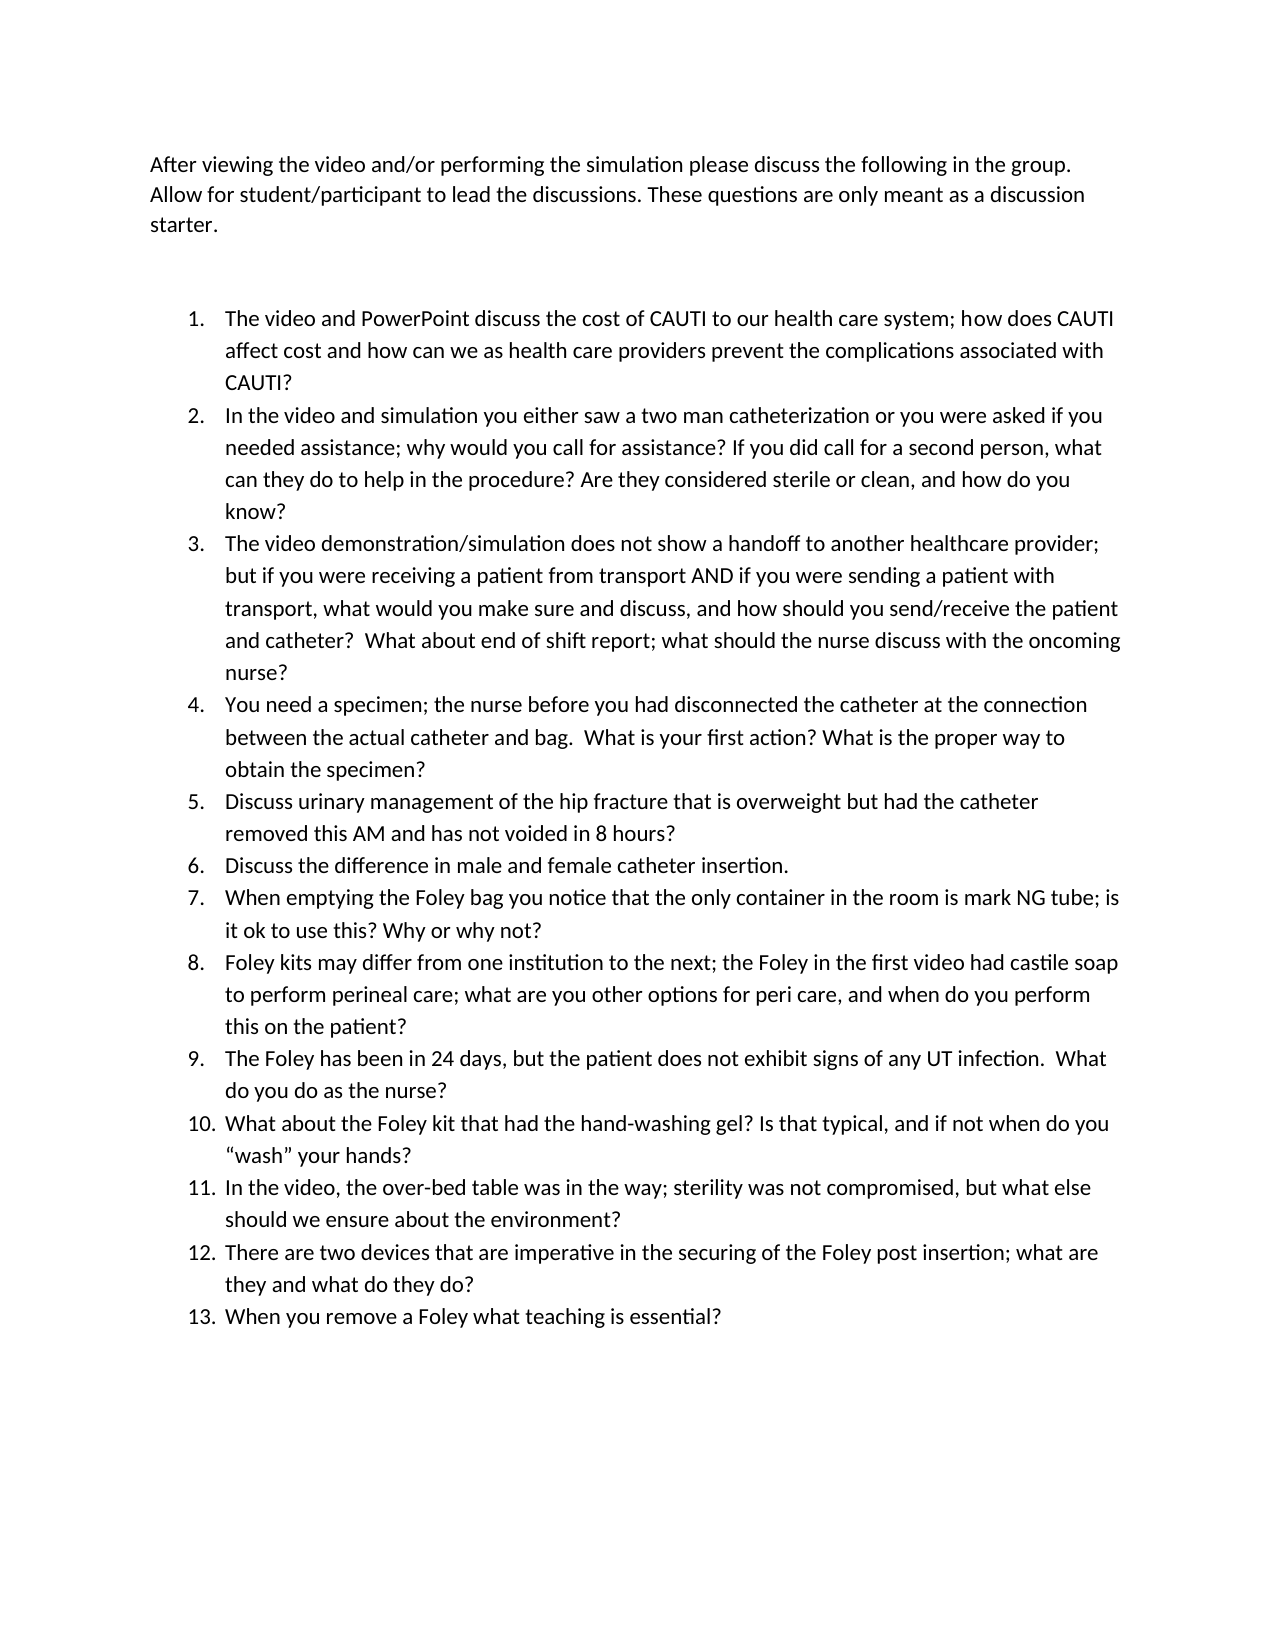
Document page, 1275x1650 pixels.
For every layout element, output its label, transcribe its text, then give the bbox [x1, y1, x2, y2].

list The Foley has been in 24 days, but the patient does not exhibit signs of any UT infection. What do you do as the nurse? [187, 1044, 1125, 1105]
list The video demonstration/simulation does not show a handoff to another healthcare provider; but if you were receiving a patient from transport AND if you were sending a patient with transport, what would you make sure and discuss, and how should you send/receive the patient and catheter? What about end of shift report; what should the nurse discuss with the oncoming nurse? [187, 529, 1125, 686]
list Foley kits may differ from one institution to the next; the Foley in the first video had castile soap to perform perineal care; what are you other options for peri care, and when do you perform this on the patient? [187, 948, 1125, 1040]
list In the video and simulation you either saw a two man catheterization or you were asked if you needed assistance; why would you call for assistance? If you did call for a second person, what can they do to help in the procedure? Are they considered sterile or clean, and how do you know? [187, 401, 1125, 525]
list In the video, the over-bed table was in the way; sterility was not compromised, but what else should we ensure about the environment? [187, 1173, 1125, 1233]
list You need a specimen; the nurse before you had disconnected the catheter at the connection between the actual catheter and bag. What is your first action? What is the proper way to obtain the specimen? [187, 690, 1125, 783]
list There are two devices that are imperative in the securing of the Foley post insertion; what are they and what do they do? [187, 1238, 1125, 1298]
text After viewing the video and/or performing the simulation please discuss the following in the group. Allow for student/participant to lead the discussions. These questions are only meant as a discussion starter. [150, 150, 1125, 238]
list Discuss urinary management of the hip fracture that is overweight but had the catheter removed this AM and has not voided in 8 hours? [187, 787, 1125, 847]
list The video and PowerPoint discuss the cost of CAUTI to our health care system; how does CAUTI affect cost and how can we as health care providers prevent the complications associated with CAUTI? [187, 304, 1125, 397]
list When emptying the Foley bag you notice that the only container in the room is mark NG tube; is it ok to use this? Why or why not? [187, 883, 1125, 944]
list What about the Foley kit that had the hand-washing gel? Is that typical, and if not when do you “wash” your hands? [187, 1109, 1125, 1169]
list When you remove a Foley what teaching is essential? [187, 1302, 1125, 1330]
list Discuss the difference in male and female catheter insertion. [187, 851, 1125, 879]
